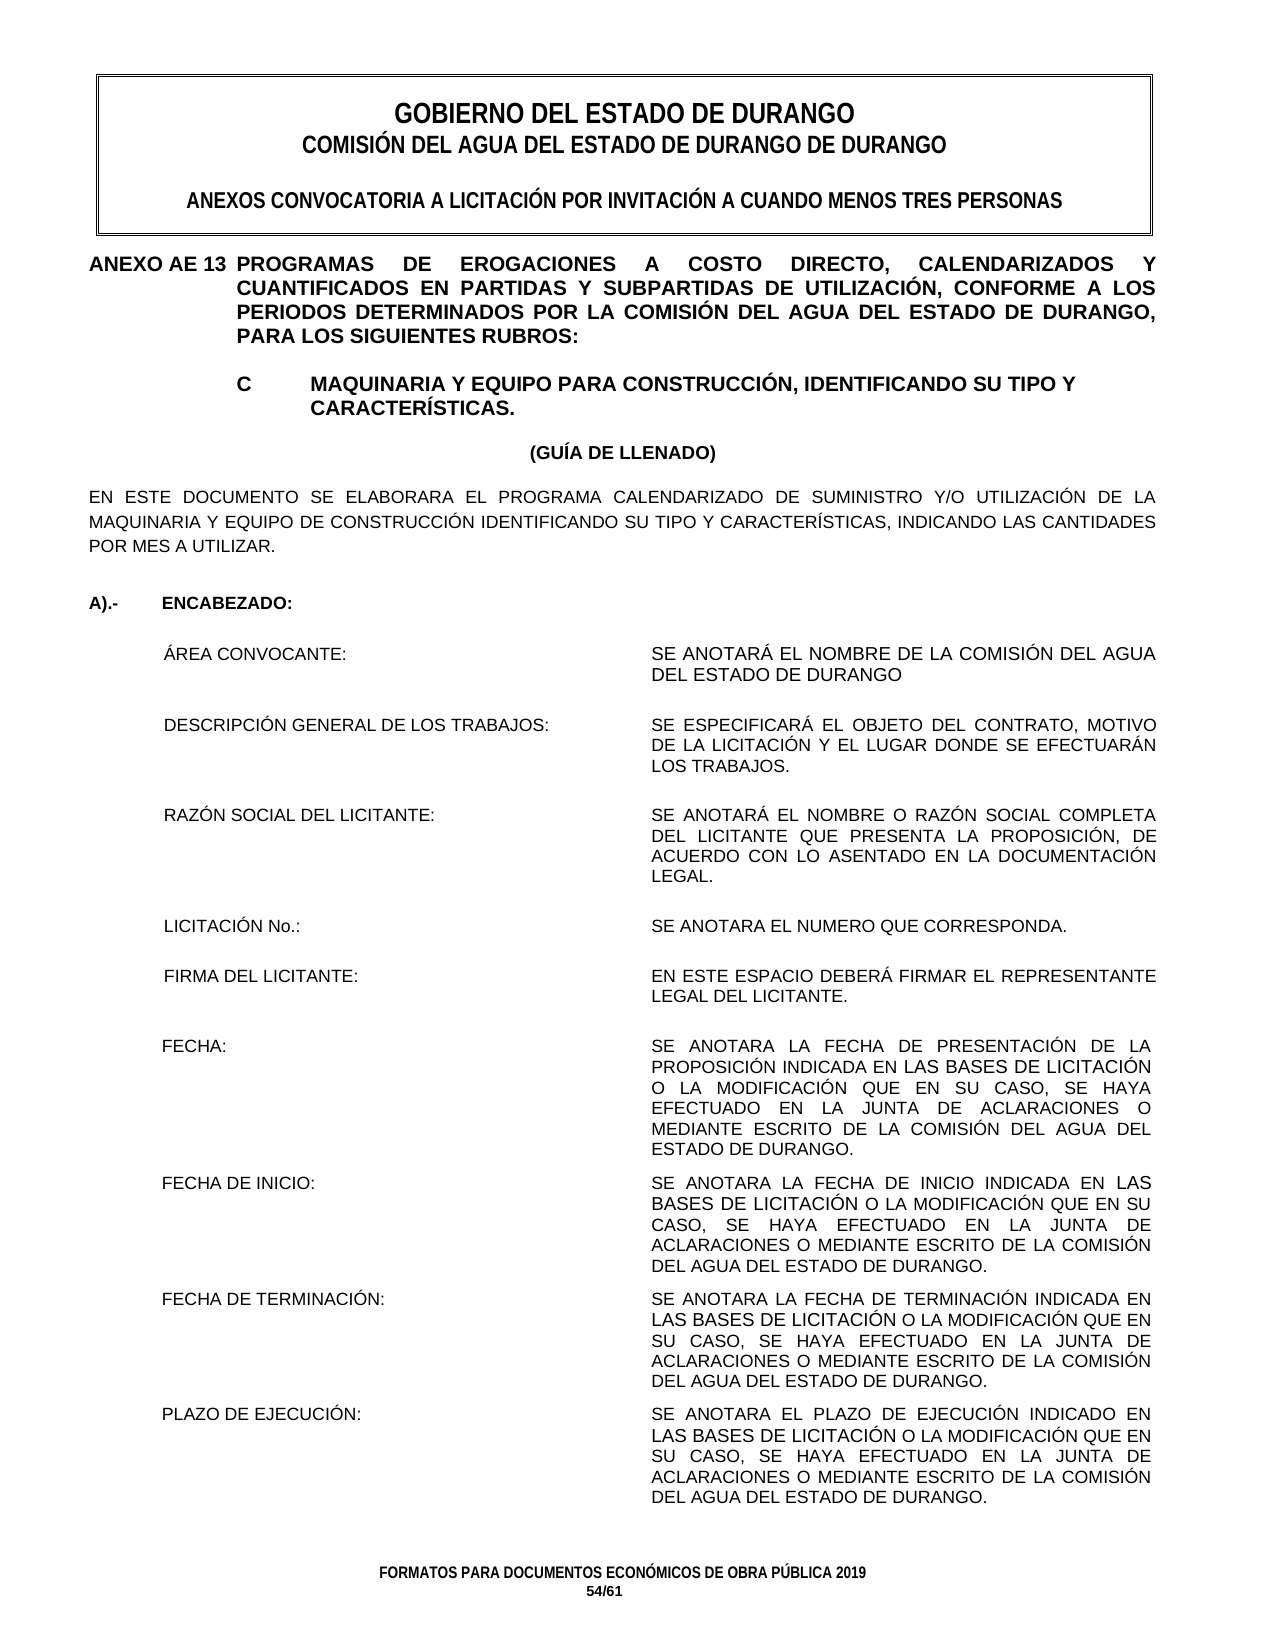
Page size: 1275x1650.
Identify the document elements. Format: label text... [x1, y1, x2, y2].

text LICITACIÓN No.: SE ANOTARA EL NUMERO QUE CORRESPONDA. [164, 916, 1157, 936]
text ÁREA CONVOCANTE: SE ANOTARÁ EL NOMBRE DE LA COMISIÓN DEL AGUA DEL ESTADO DE DURANGO [164, 642, 1157, 685]
text FIRMA DEL LICITANTE: EN ESTE ESPACIO DEBERÁ FIRMAR EL REPRESENTANTE LEGAL DEL LICITANTE. [164, 965, 1157, 1006]
text FECHA DE INICIO: SE ANOTARA LA FECHA DE INICIO INDICADA EN LAS BASES DE LICITACIÓN O LA MODIFICACIÓN QUE EN SU CASO, SE HAYA EFECTUADO EN LA JUNTA DE ACLARACIONES O MEDIANTE ESCRITO DE LA COMISIÓN DEL AGUA DEL ESTADO DE DURANGO. [162, 1172, 1152, 1276]
text DESCRIPCIÓN GENERAL DE LOS TRABAJOS: SE ESPECIFICARÁ EL OBJETO DEL CONTRATO, MOTIVO DE LA LICITACIÓN Y EL LUGAR DONDE SE EFECTUARÁN LOS TRABAJOS. [164, 714, 1157, 776]
text PLAZO DE EJECUCIÓN: SE ANOTARA EL PLAZO DE EJECUCIÓN INDICADO EN LAS BASES DE LICITACIÓN O LA MODIFICACIÓN QUE EN SU CASO, SE HAYA EFECTUADO EN LA JUNTA DE ACLARACIONES O MEDIANTE ESCRITO DE LA COMISIÓN DEL AGUA DEL ESTADO DE DURANGO. [162, 1404, 1152, 1507]
text RAZÓN SOCIAL DEL LICITANTE: SE ANOTARÁ EL NOMBRE O RAZÓN SOCIAL COMPLETA DEL LICITANTE QUE PRESENTA LA PROPOSICIÓN, DE ACUERDO CON LO ASENTADO EN LA DOCUMENTACIÓN LEGAL. [164, 805, 1157, 887]
text EN ESTE DOCUMENTO SE ELABORARA EL PROGRAMA CALENDARIZADO DE SUMINISTRO Y/O UTILIZACIÓN DE LA MAQUINARIA Y EQUIPO DE CONSTRUCCIÓN IDENTIFICANDO SU TIPO Y CARACTERÍSTICAS, INDICANDO LAS CANTIDADES POR MES A UTILIZAR. [89, 485, 1157, 557]
text FECHA: SE ANOTARA LA FECHA DE PRESENTACIÓN DE LA PROPOSICIÓN INDICADA EN LAS BASES DE LICITACIÓN O LA MODIFICACIÓN QUE EN SU CASO, SE HAYA EFECTUADO EN LA JUNTA DE ACLARACIONES O MEDIANTE ESCRITO DE LA COMISIÓN DEL AGUA DEL ESTADO DE DURANGO. [162, 1035, 1152, 1159]
text A).- ENCABEZADO: [89, 588, 1152, 613]
text FECHA DE TERMINACIÓN: SE ANOTARA LA FECHA DE TERMINACIÓN INDICADA EN LAS BASES DE LICITACIÓN O LA MODIFICACIÓN QUE EN SU CASO, SE HAYA EFECTUADO EN LA JUNTA DE ACLARACIONES O MEDIANTE ESCRITO DE LA COMISIÓN DEL AGUA DEL ESTADO DE DURANGO. [162, 1288, 1152, 1392]
